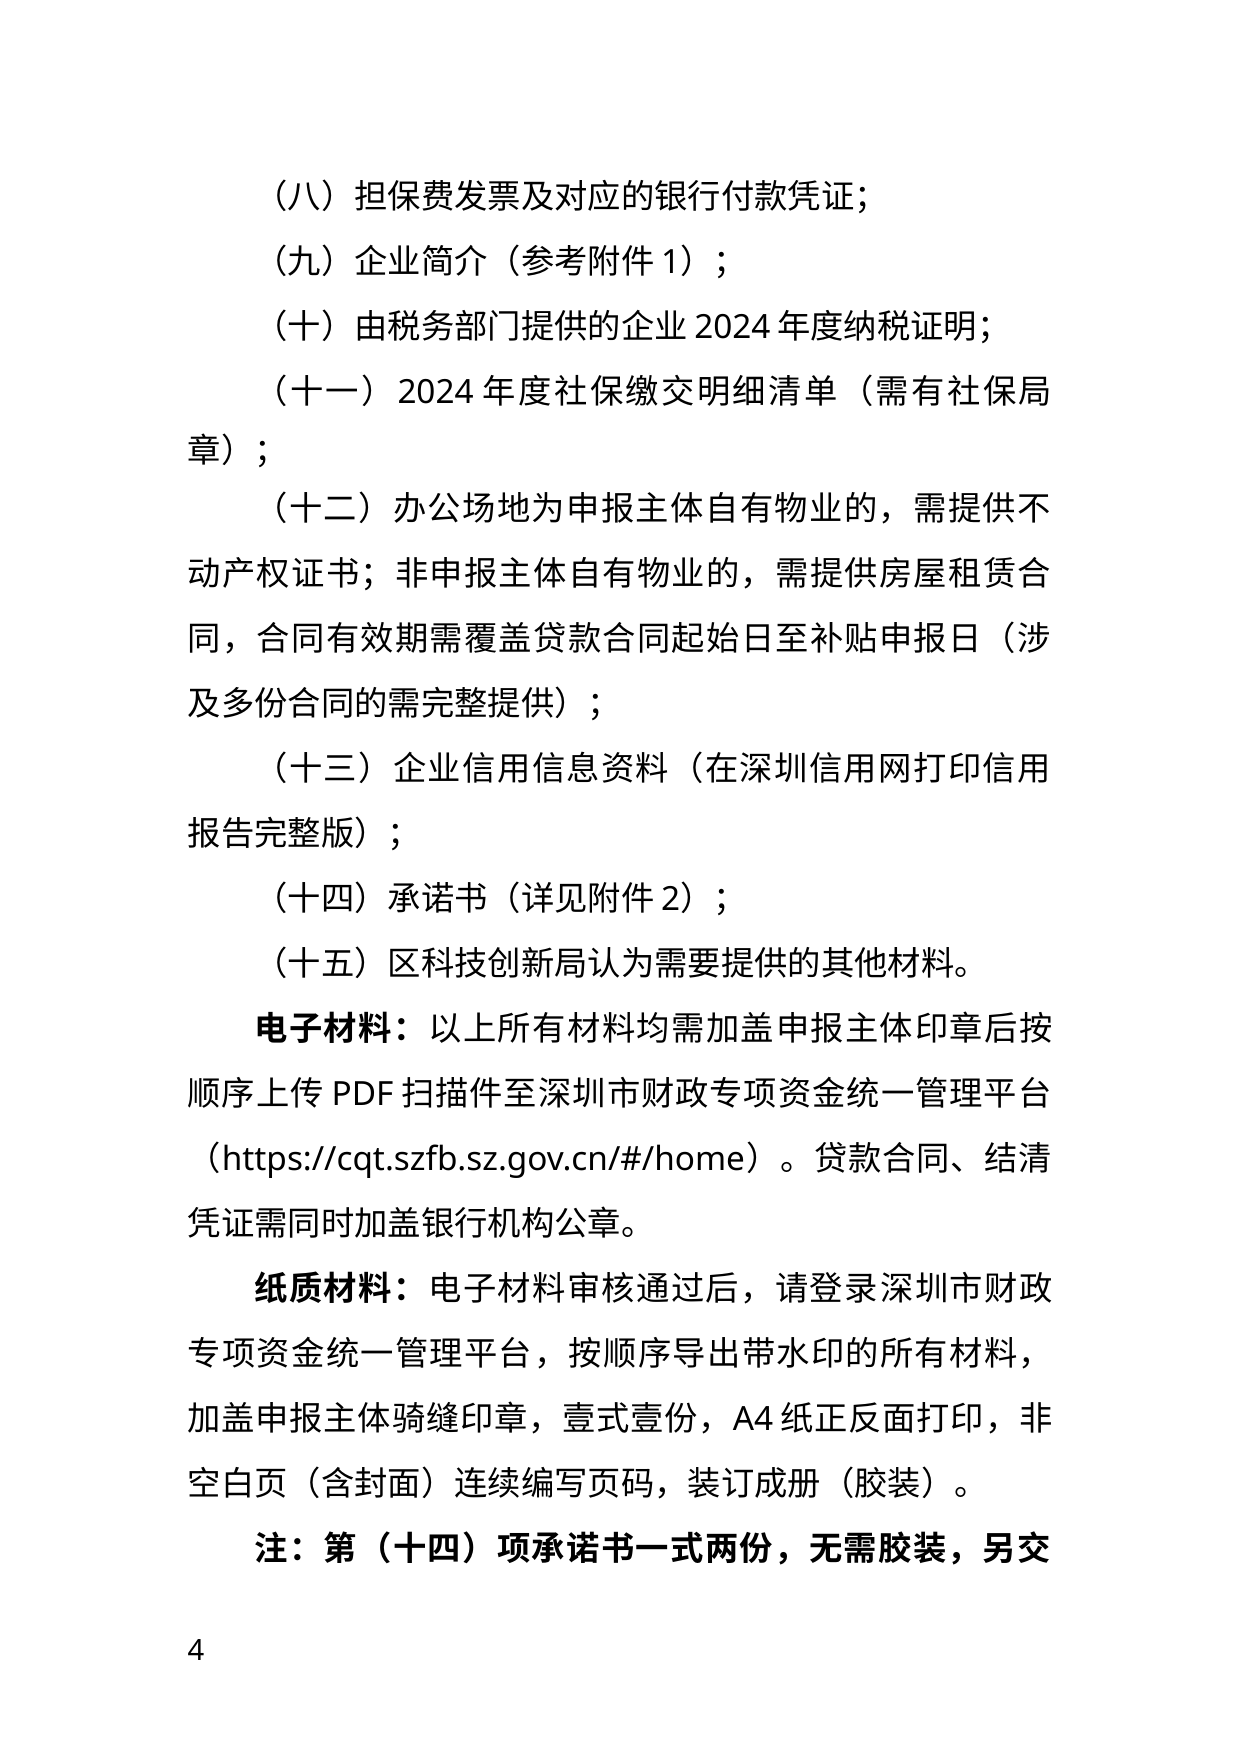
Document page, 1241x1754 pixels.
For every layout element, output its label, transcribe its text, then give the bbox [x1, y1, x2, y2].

text （九）企业简介（参考附件1）； [187, 227, 1053, 292]
text 电子材料：以上所有材料均需加盖申报主体印章后按顺序上传PDF扫描件至深圳市财政专项资金统一管理平台（https://cqt.szfb.sz.gov.cn/#/home）。贷款合同、结清凭证需同时加盖银行机构公章。 [187, 994, 1053, 1254]
text （十五）区科技创新局认为需要提供的其他材料。 [187, 929, 1053, 994]
text （八）担保费发票及对应的银行付款凭证； [187, 162, 1053, 227]
text （十四）承诺书（详见附件2）； [187, 864, 1053, 929]
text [187, 1514, 1053, 1579]
text （十一）2024年度社保缴交明细清单（需有社保局章）； [187, 357, 1053, 474]
text （十三）企业信用信息资料（在深圳信用网打印信用报告完整版）； [187, 734, 1053, 864]
text （十）由税务部门提供的企业2024年度纳税证明； [187, 292, 1053, 357]
text （十二）办公场地为申报主体自有物业的，需提供不动产权证书；非申报主体自有物业的，需提供房屋租赁合同，合同有效期需覆盖贷款合同起始日至补贴申报日（涉及多份合同的需完整提供）； [187, 474, 1053, 734]
text 纸质材料：电子材料审核通过后，请登录深圳市财政专项资金统一管理平台，按顺序导出带水印的所有材料，加盖申报主体骑缝印章，壹式壹份，A4纸正反面打印，非空白页（含封面）连续编写页码，装订成册（胶装）。 [187, 1254, 1053, 1514]
